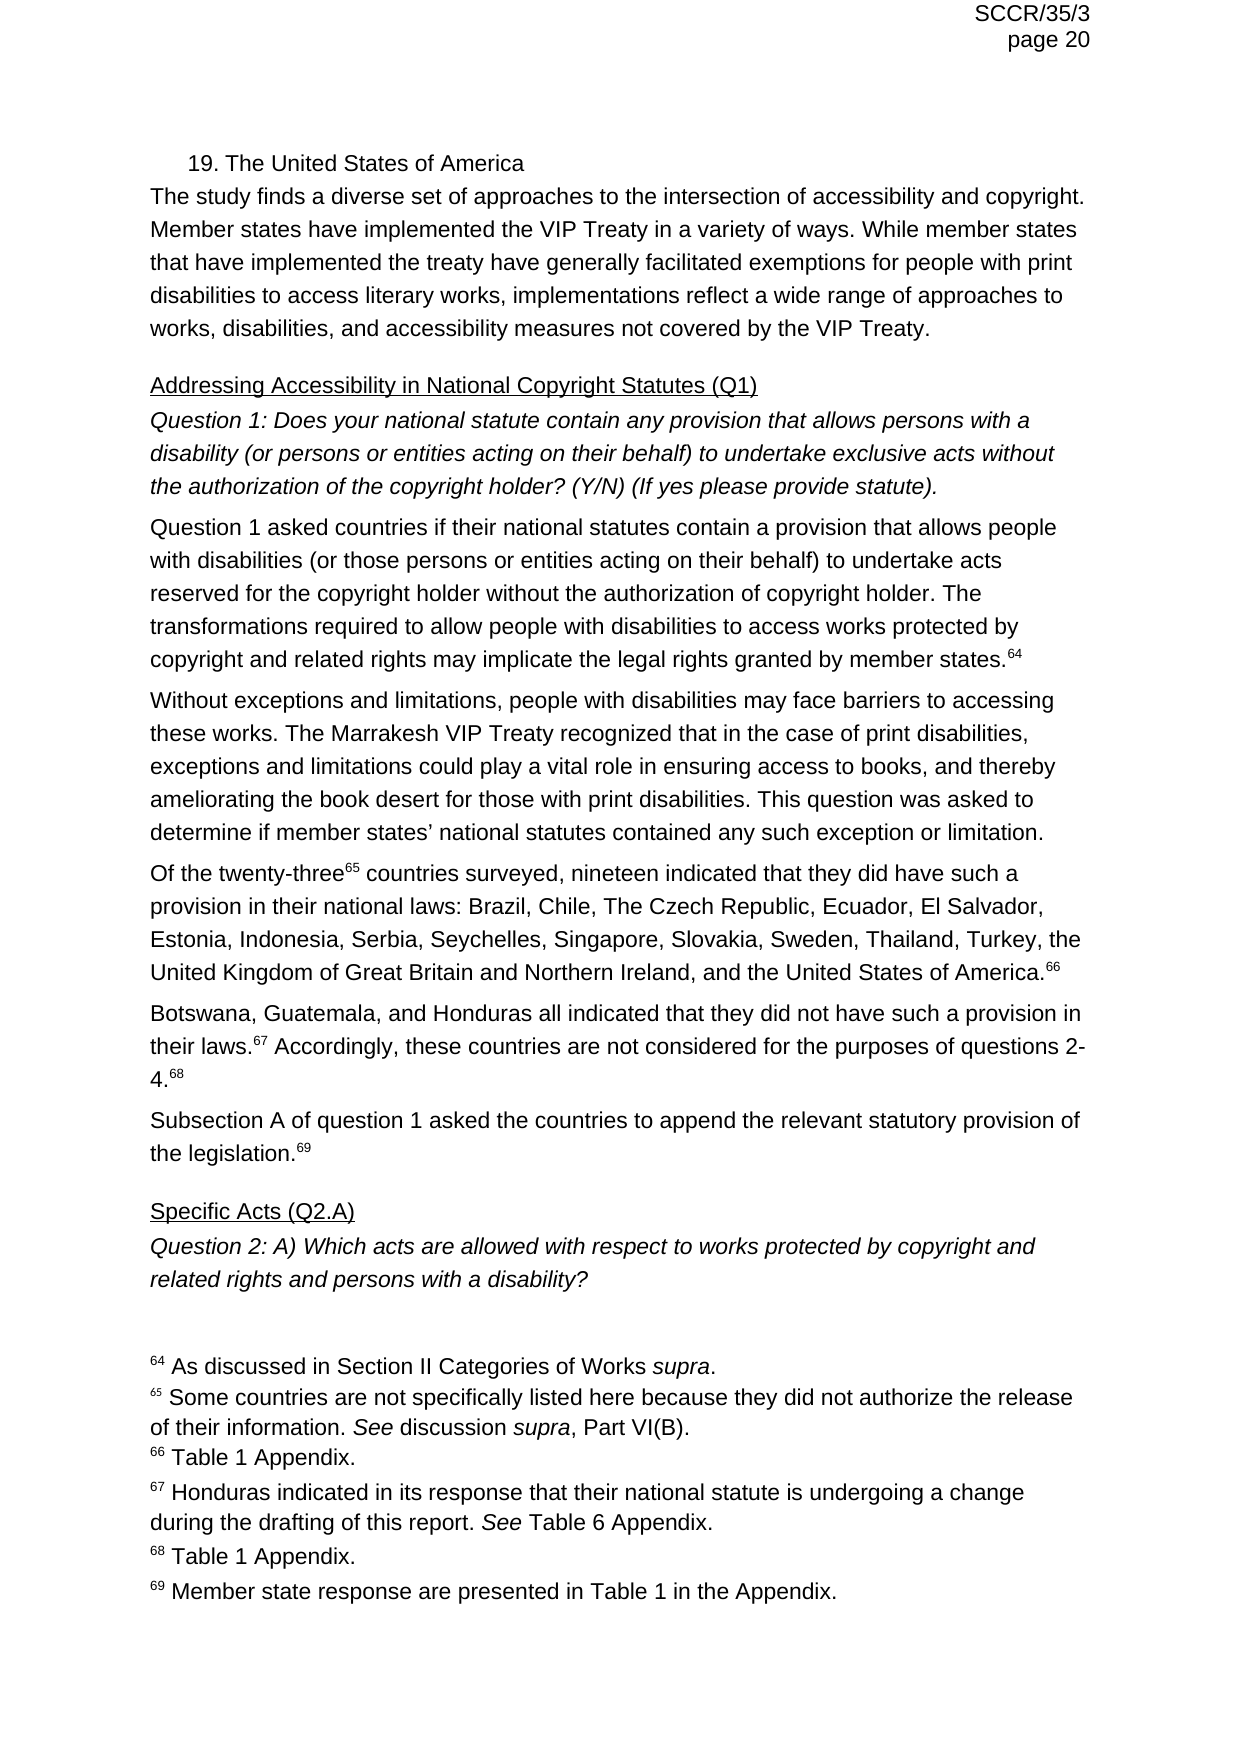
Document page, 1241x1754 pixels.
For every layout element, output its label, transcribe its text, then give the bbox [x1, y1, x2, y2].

list The United States of America [187, 150, 1090, 176]
text Question 1: Does your national statute contain any provision that allows persons with a disability (or persons or entities acting on their behalf) to undertake exclusive acts without the authorization of the copyright holder? (Y/N) (If yes please provide statute). [150, 407, 1090, 499]
text Question 2: A) Which acts are allowed with respect to works protected by copyright and related rights and persons with a disability? [150, 1233, 1090, 1292]
text Subsection A of question 1 asked the countries to append the relevant statutory provision of the legislation. [150, 1107, 1090, 1166]
subtitle Specific Acts (Q2.A) [150, 1198, 1090, 1224]
text Botswana, Guatemala, and Honduras all indicated that they did not have such a provision in their laws. Accordingly, these countries are not considered for the purposes of questions 2-4. [150, 1000, 1090, 1092]
text Without exceptions and limitations, people with disabilities may face barriers to accessing these works. The Marrakesh VIP Treaty recognized that in the case of print disabilities, exceptions and limitations could play a vital role in ensuring access to books, and thereby ameliorating the book desert for those with print disabilities. This question was asked to determine if member states’ national statutes contained any such exception or limitation. [150, 687, 1090, 845]
text Question 1 asked countries if their national statutes contain a provision that allows people with disabilities (or those persons or entities acting on their behalf) to undertake acts reserved for the copyright holder without the authorization of copyright holder. The transformations required to allow people with disabilities to access works protected by copyright and related rights may implicate the legal rights granted by member states. [150, 514, 1090, 672]
text Of the twenty-three countries surveyed, nineteen indicated that they did have such a provision in their national laws: Brazil, Chile, The Czech Republic, Ecuador, El Salvador, Estonia, Indonesia, Serbia, Seychelles, Singapore, Slovakia, Sweden, Thailand, Turkey, the United Kingdom of Great Britain and Northern Ireland, and the United States of America. [150, 860, 1090, 985]
text The study finds a diverse set of approaches to the intersection of accessibility and copyright. Member states have implemented the VIP Treaty in a variety of ways. While member states that have implemented the treaty have generally facilitated exemptions for people with print disabilities to access literary works, implementations reflect a wide range of approaches to works, disabilities, and accessibility measures not covered by the VIP Treaty. [150, 183, 1090, 341]
subtitle Addressing Accessibility in National Copyright Statutes (Q1) [150, 372, 1090, 399]
